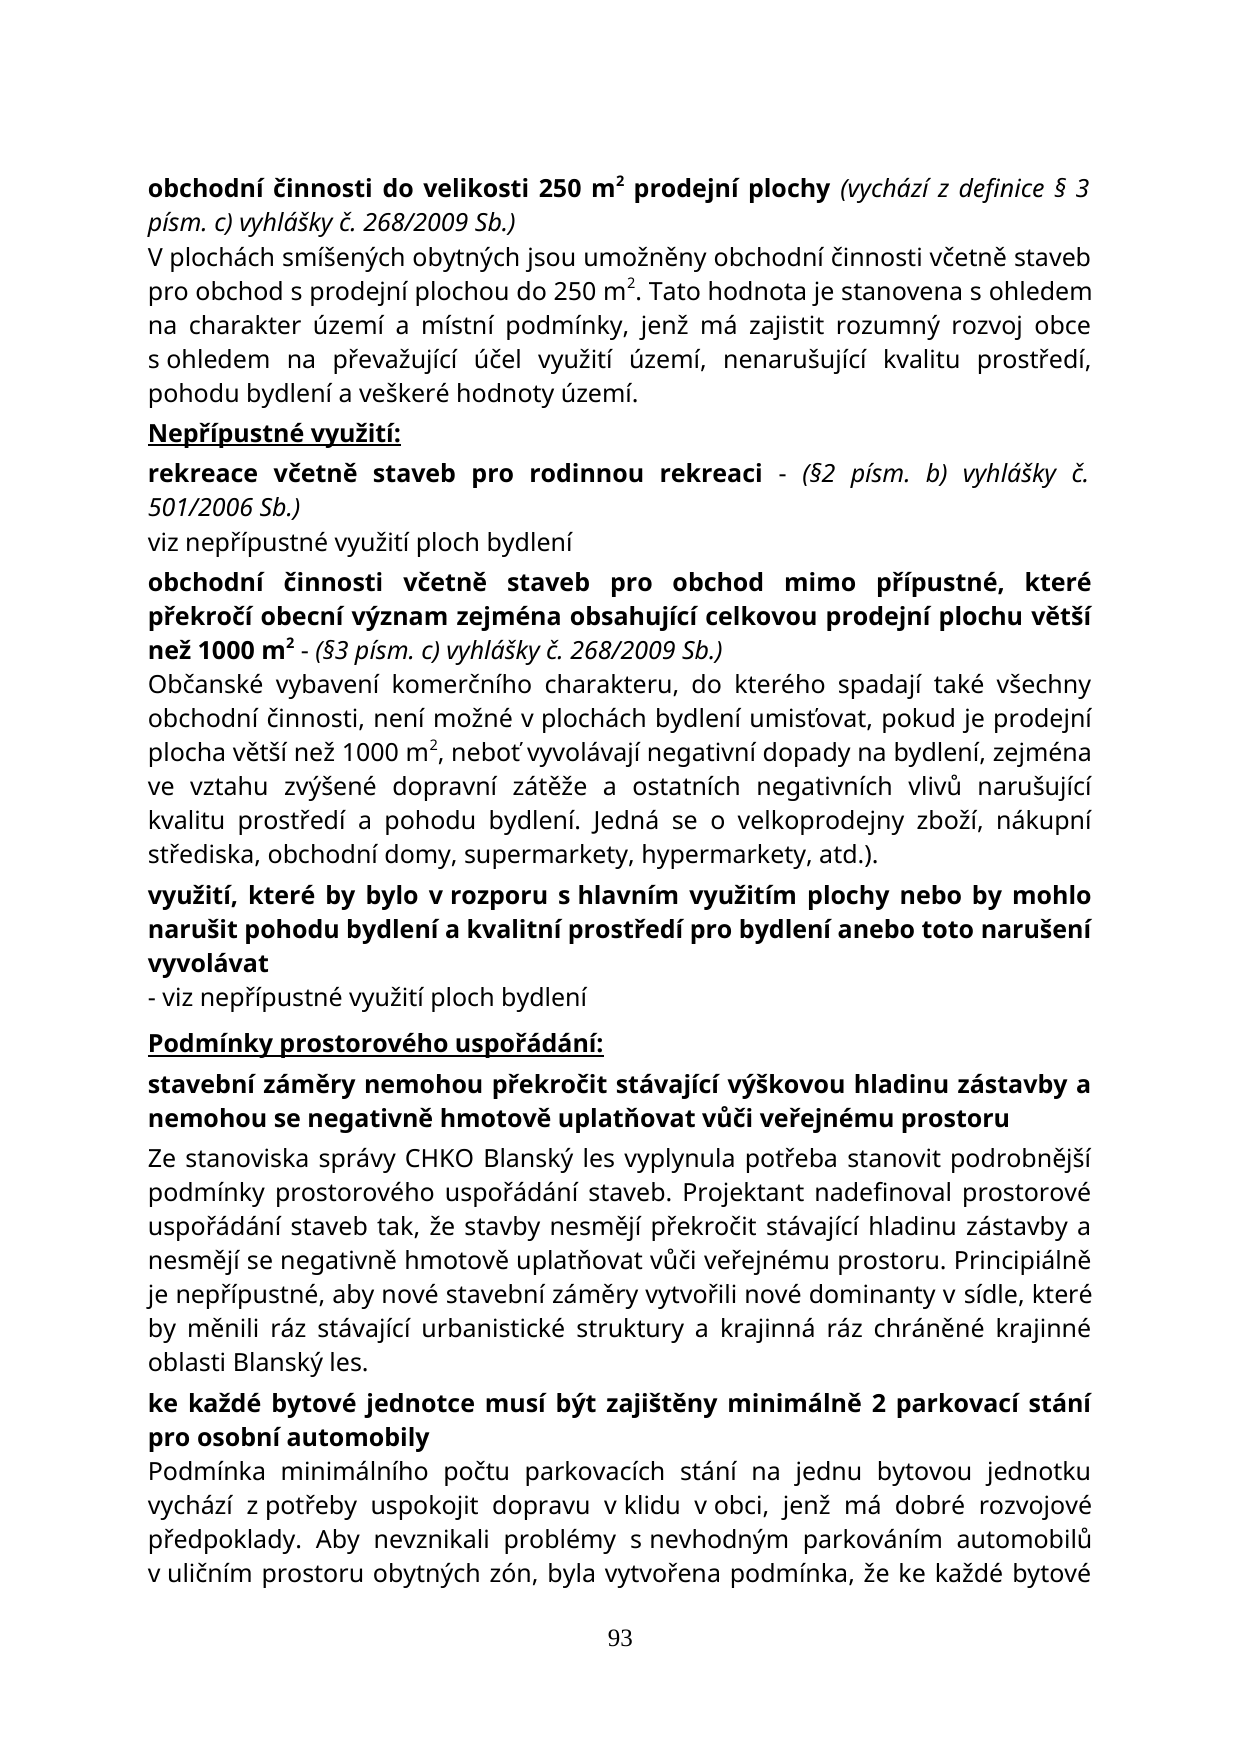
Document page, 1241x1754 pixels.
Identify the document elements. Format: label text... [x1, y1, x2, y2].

text obchodní činnosti do velikosti 250 m2 prodejní plochy (vychází z definice § 3 písm. c) vyhlášky č. 268/2009 Sb.) [148, 171, 1092, 239]
text stavební záměry nemohou překročit stávající výškovou hladinu zástavby a nemohou se negativně hmotově uplatňovat vůči veřejnému prostoru [148, 1066, 1092, 1134]
text Ze stanoviska správy CHKO Blanský les vyplynula potřeba stanovit podrobnější podmínky prostorového uspořádání staveb. Projektant nadefinoval prostorové uspořádání staveb tak, že stavby nesmějí překročit stávající hladinu zástavby a nesmějí se negativně hmotově uplatňovat vůči veřejnému prostoru. Principiálně je nepřípustné, aby nové stavební záměry vytvořili nové dominanty v sídle, které by měnili ráz stávající urbanistické struktury a krajinná ráz chráněné krajinné oblasti Blanský les. [148, 1141, 1092, 1379]
text viz nepřípustné využití ploch bydlení [148, 524, 1092, 558]
text Nepřípustné využití: [148, 416, 1092, 450]
text - viz nepřípustné využití ploch bydlení [148, 979, 1092, 1013]
text ke každé bytové jednotce musí být zajištěny minimálně 2 parkovací stání pro osobní automobily [148, 1385, 1092, 1453]
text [148, 1453, 1092, 1590]
text Podmínky prostorového uspořádání: [148, 1026, 1092, 1060]
text V plochách smíšených obytných jsou umožněny obchodní činnosti včetně staveb pro obchod s prodejní plochou do 250 m2. Tato hodnota je stanovena s ohledem na charakter území a místní podmínky, jenž má zajistit rozumný rozvoj obce s ohledem na převažující účel využití území, nenarušující kvalitu prostředí, pohodu bydlení a veškeré hodnoty území. [148, 239, 1092, 409]
text rekreace včetně staveb pro rodinnou rekreaci - (§2 písm. b) vyhlášky č. 501/2006 Sb.) [148, 456, 1092, 524]
text obchodní činnosti včetně staveb pro obchod mimo přípustné, které překročí obecní význam zejména obsahující celkovou prodejní plochu větší než 1000 m2 - (§3 písm. c) vyhlášky č. 268/2009 Sb.) [148, 564, 1092, 667]
text využití, které by bylo v rozporu s hlavním využitím plochy nebo by mohlo narušit pohodu bydlení a kvalitní prostředí pro bydlení anebo toto narušení vyvolávat [148, 877, 1092, 979]
text Občanské vybavení komerčního charakteru, do kterého spadají také všechny obchodní činnosti, není možné v plochách bydlení umisťovat, pokud je prodejní plocha větší než 1000 m2, neboť vyvolávají negativní dopady na bydlení, zejména ve vztahu zvýšené dopravní zátěže a ostatních negativních vlivů narušující kvalitu prostředí a pohodu bydlení. Jedná se o velkoprodejny zboží, nákupní střediska, obchodní domy, supermarkety, hypermarkety, atd.). [148, 667, 1092, 871]
